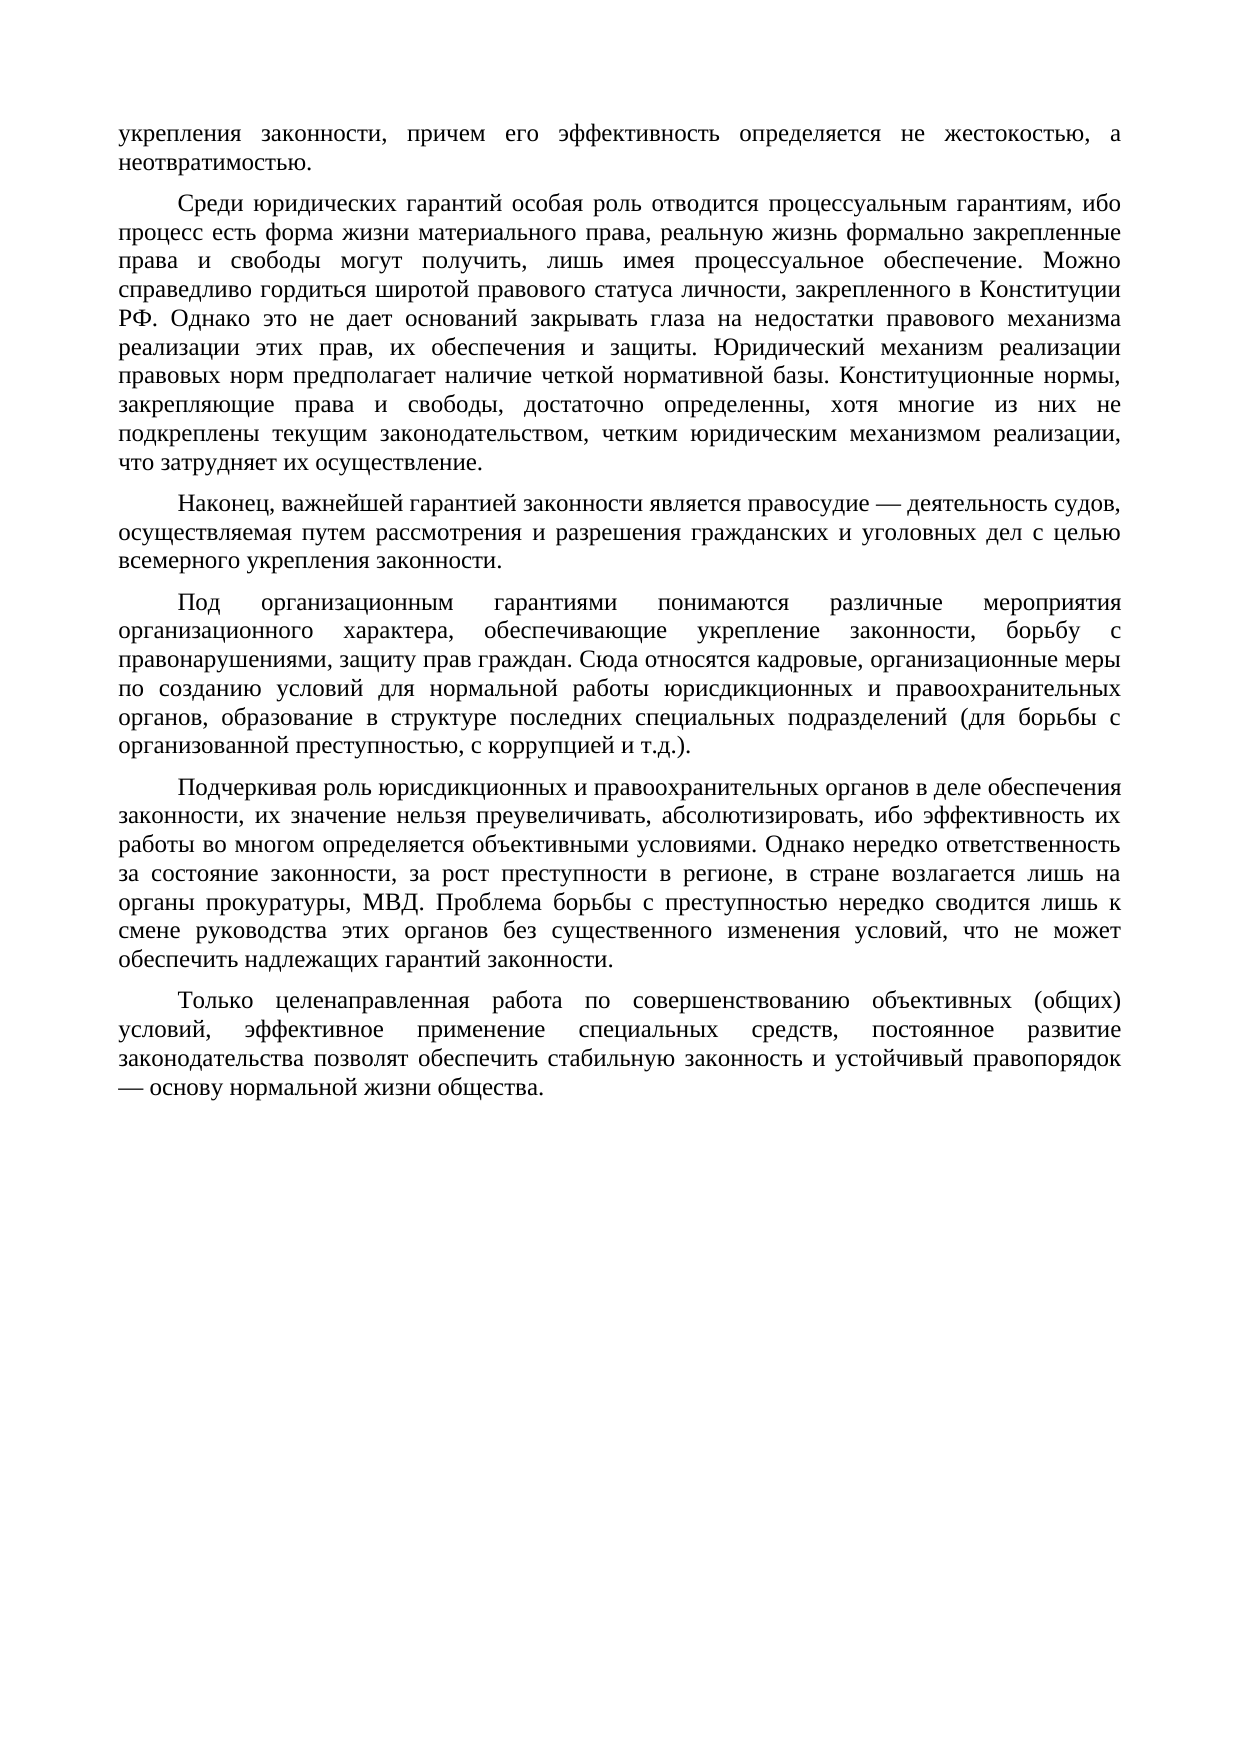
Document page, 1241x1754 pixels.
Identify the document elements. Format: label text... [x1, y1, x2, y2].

text Только целенаправленная работа по совершенствованию объективных (общих) условий, эффективное применение специальных средств, постоянное развитие законодательства позволят обеспечить стабильную законность и устойчивый правопорядок — основу нормальной жизни общества. [118, 986, 1122, 1101]
text Наконец, важнейшей гарантией законности является правосудие — деятельность судов, осуществляемая путем рассмотрения и разрешения гражданских и уголовных дел с целью всемерного укрепления законности. [118, 488, 1122, 574]
text Под организационным гарантиями понимаются различные мероприятия организационного характера, обеспечивающие укрепление законности, борьбу с правонарушениями, защиту прав граждан. Сюда относятся кадровые, организационные меры по созданию условий для нормальной работы юрисдикционных и правоохранительных органов, образование в структуре последних специальных подразделений (для борьбы с организованной преступностью, с коррупцией и т.д.). [118, 587, 1122, 759]
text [118, 118, 1122, 176]
text Среди юридических гарантий особая роль отводится процессуальным гарантиям, ибо процесс есть форма жизни материального права, реальную жизнь формально закрепленные права и свободы могут получить, лишь имея процессуальное обеспечение. Можно справедливо гордиться широтой правового статуса личности, закрепленного в Конституции РФ. Однако это не дает оснований закрывать глаза на недостатки правового механизма реализации этих прав, их обеспечения и защиты. Юридический механизм реализации правовых норм предполагает наличие четкой нормативной базы. Конституционные нормы, закрепляющие права и свободы, достаточно определенны, хотя многие из них не подкреплены текущим законодательством, четким юридическим механизмом реализации, что затрудняет их осуществление. [118, 188, 1122, 476]
text Подчеркивая роль юрисдикционных и правоохранительных органов в деле обеспечения законности, их значение нельзя преувеличивать, абсолютизировать, ибо эффективность их работы во многом определяется объективными условиями. Однако нередко ответственность за состояние законности, за рост преступности в регионе, в стране возлагается лишь на органы прокуратуры, МВД. Проблема борьбы с преступностью нередко сводится лишь к смене руководства этих органов без существенного изменения условий, что не может обеспечить надлежащих гарантий законности. [118, 772, 1122, 973]
